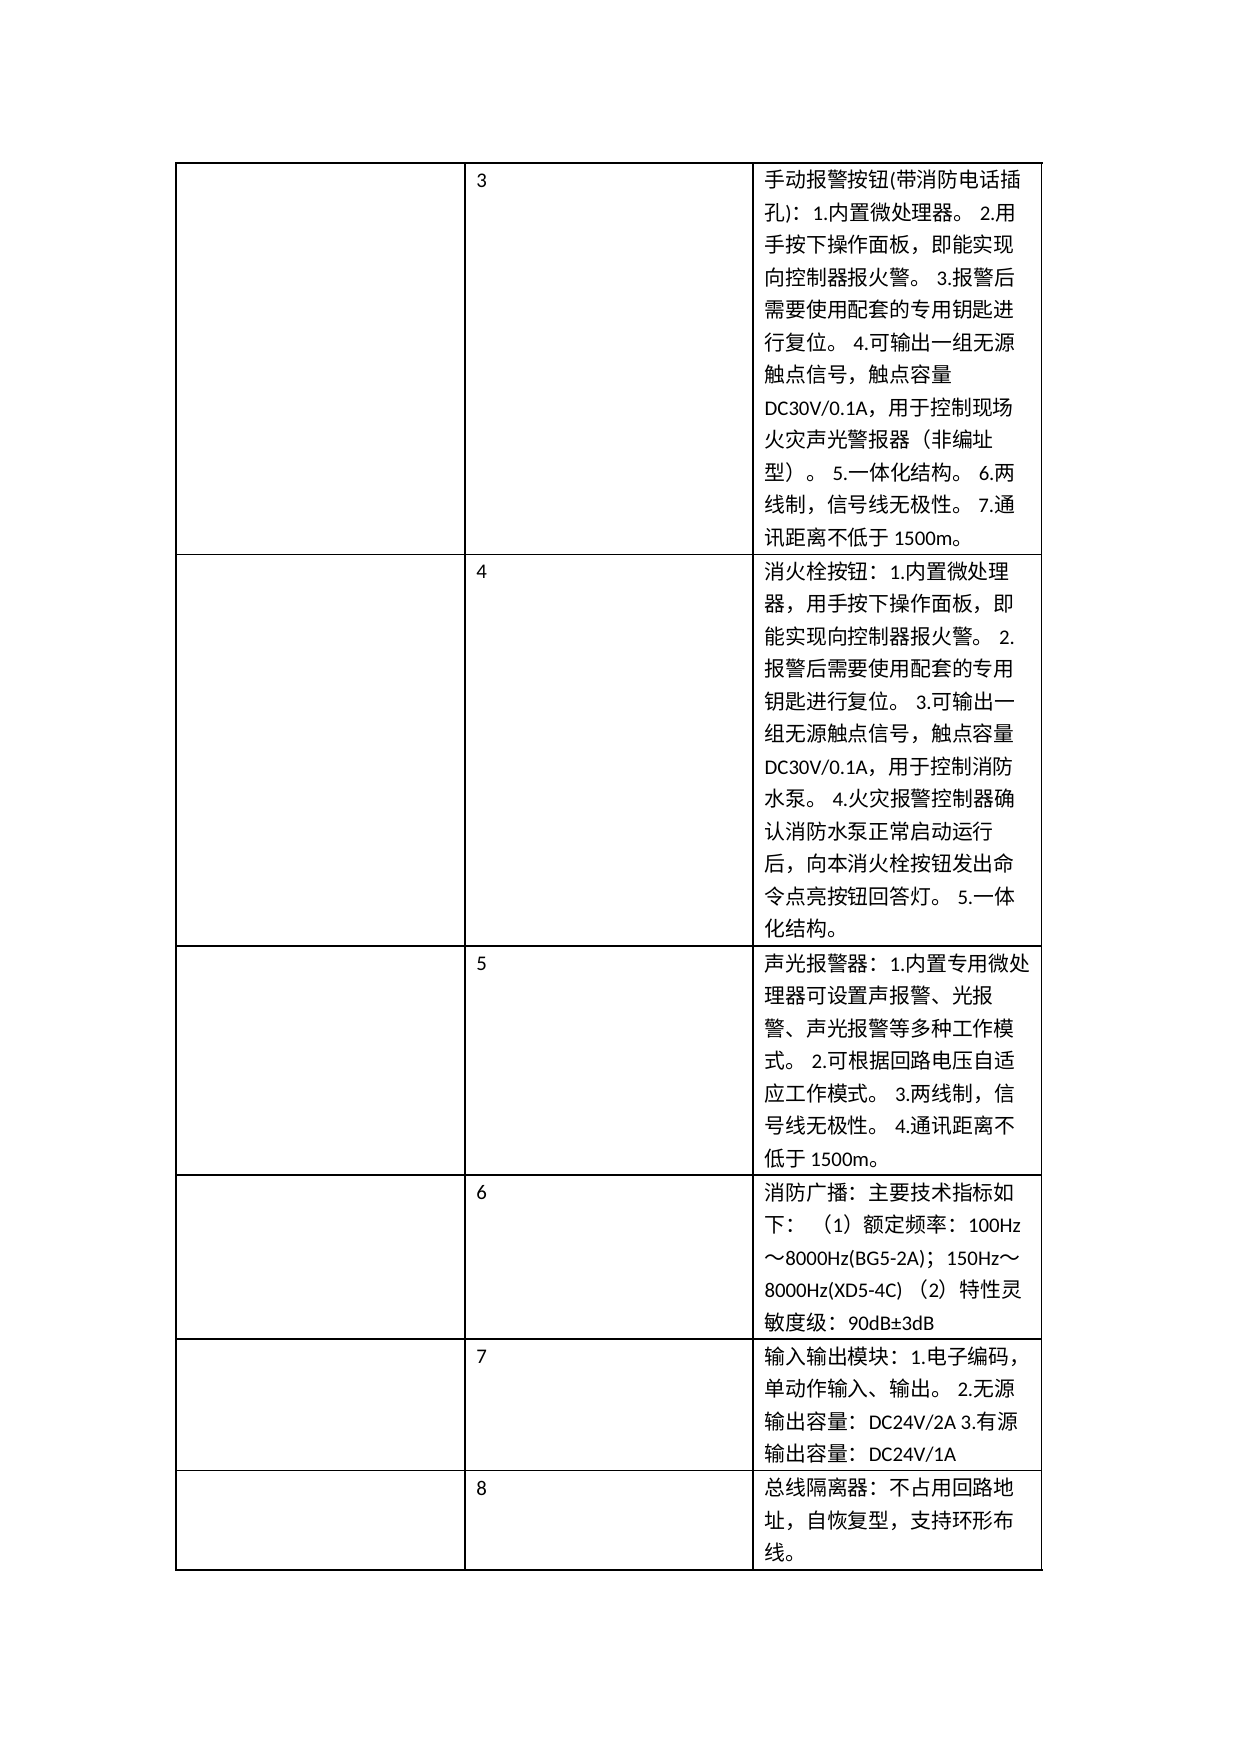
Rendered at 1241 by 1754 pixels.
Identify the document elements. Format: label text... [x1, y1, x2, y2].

table_cell 4 [466, 555, 752, 945]
table_cell [177, 1176, 464, 1338]
table_cell [177, 1471, 464, 1569]
table_cell 消火栓按钮：1.内置微处理器，用手按下操作面板，即能实现向控制器报火警。 2.报警后需要使用配套的专用钥匙进行复位。 3.可输出一组无源触点信号，触点容量 DC30V/0.1A，用于控制消防水泵。 4.火灾报警控制器确认消防水泵正常启动运行后，向本消火栓按钮发出命令点亮按钮回答灯。 5.一体化结构。 [754, 555, 1041, 945]
table_cell 8 [466, 1471, 752, 1569]
table_cell [177, 164, 464, 553]
table_cell 总线隔离器：不占用回路地址，自恢复型，支持环形布线。 [754, 1471, 1041, 1569]
table_cell [177, 1340, 464, 1470]
table_cell 消防广播：主要技术指标如下： （1）额定频率：100Hz～8000Hz(BG5-2A)；150Hz～8000Hz(XD5-4C) （2）特性灵敏度级：90dB±3dB [754, 1176, 1041, 1338]
table_cell 输入输出模块：1.电子编码，单动作输入、输出。 2.无源输出容量：DC24V/2A 3.有源输出容量：DC24V/1A [754, 1340, 1041, 1470]
table_cell [177, 947, 464, 1174]
table_cell 6 [466, 1176, 752, 1338]
table_cell 7 [466, 1340, 752, 1470]
table_cell 3 [466, 164, 752, 553]
table_cell [177, 555, 464, 945]
table_cell 声光报警器：1.内置专用微处理器可设置声报警、光报警、声光报警等多种工作模式。 2.可根据回路电压自适应工作模式。 3.两线制，信号线无极性。 4.通讯距离不低于1500m。 [754, 947, 1041, 1174]
table_cell 5 [466, 947, 752, 1174]
table_cell 手动报警按钮(带消防电话插孔)：1.内置微处理器。 2.用手按下操作面板，即能实现向控制器报火警。 3.报警后需要使用配套的专用钥匙进行复位。 4.可输出一组无源触点信号，触点容量 DC30V/0.1A，用于控制现场火灾声光警报器（非编址型）。 5.一体化结构。 6.两线制，信号线无极性。 7.通讯距离不低于1500m。 [754, 164, 1041, 553]
